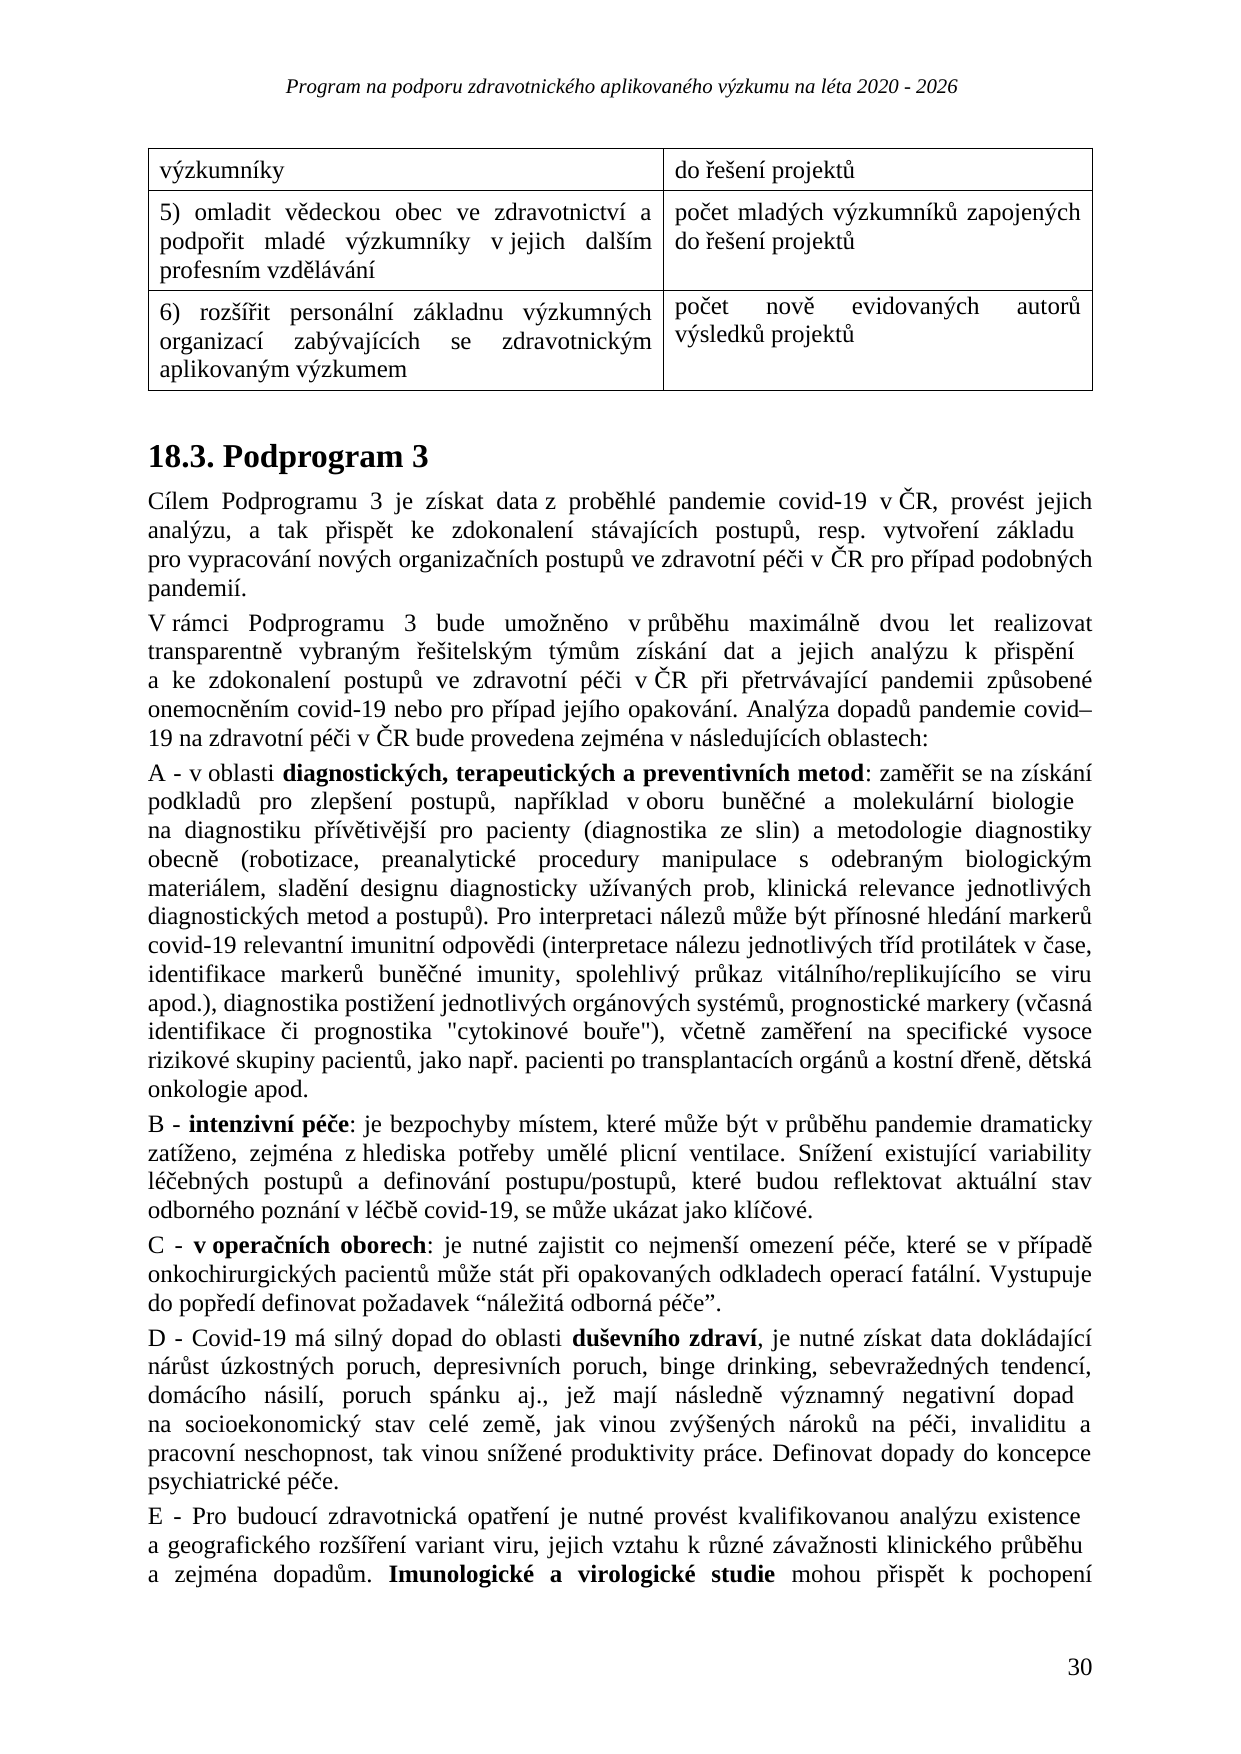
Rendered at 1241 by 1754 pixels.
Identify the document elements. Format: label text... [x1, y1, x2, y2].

text A - v oblasti diagnostických, terapeutických a preventivních metod: zaměřit se na získání podkladů pro zlepšení postupů, například v oboru buněčné a molekulární biologie na diagnostiku přívětivější pro pacienty (diagnostika ze slin) a metodologie diagnostiky obecně (robotizace, preanalytické procedury manipulace s odebraným biologickým materiálem, sladění designu diagnosticky užívaných prob, klinická relevance jednotlivých diagnostických metod a postupů). Pro interpretaci nálezů může být přínosné hledání markerů covid-19 relevantní imunitní odpovědi (interpretace nálezu jednotlivých tříd protilátek v čase, identifikace markerů buněčné imunity, spolehlivý průkaz vitálního/replikujícího se viru apod.), diagnostika postižení jednotlivých orgánových systémů, prognostické markery (včasná identifikace či prognostika "cytokinové bouře"), včetně zaměření na specifické vysoce rizikové skupiny pacientů, jako např. pacienti po transplantacích orgánů a kostní dřeně, dětská onkologie apod. [148, 758, 1093, 1103]
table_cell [664, 149, 1092, 190]
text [148, 1501, 1093, 1588]
table_cell počet nově evidovaných autorů výsledků projektů [664, 291, 1092, 389]
text B - intenzivní péče: je bezpochyby místem, které může být v průběhu pandemie dramaticky zatíženo, zejména z hlediska potřeby umělé plicní ventilace. Snížení existující variability léčebných postupů a definování postupu/postupů, které budou reflektovat aktuální stav odborného poznání v léčbě covid-19, se může ukázat jako klíčové. [148, 1109, 1093, 1224]
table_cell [149, 149, 663, 190]
text V rámci Podprogramu 3 bude umožněno v průběhu maximálně dvou let realizovat transparentně vybraným řešitelským týmům získání dat a jejich analýzu k přispění a ke zdokonalení postupů ve zdravotní péči v ČR při přetrvávající pandemii způsobené onemocněním covid-19 nebo pro případ jejího opakování. Analýza dopadů pandemie covid–19 na zdravotní péči v ČR bude provedena zejména v následujících oblastech: [148, 608, 1093, 751]
text D - Covid-19 má silný dopad do oblasti duševního zdraví, je nutné získat data dokládající nárůst úzkostných poruch, depresivních poruch, binge drinking, sebevražedných tendencí, domácího násilí, poruch spánku aj., jež mají následně významný negativní dopad na socioekonomický stav celé země, jak vinou zvýšených nároků na péči, invaliditu a pracovní neschopnost, tak vinou snížené produktivity práce. Definovat dopady do koncepce psychiatrické péče. [148, 1323, 1093, 1495]
table_cell 5) omladit vědeckou obec ve zdravotnictví a podpořit mladé výzkumníky v jejich dalším profesním vzdělávání [149, 191, 663, 290]
text Cílem Podprogramu 3 je získat data z proběhlé pandemie covid-19 v ČR, provést jejich analýzu, a tak přispět ke zdokonalení stávajících postupů, resp. vytvoření základu pro vypracování nových organizačních postupů ve zdravotní péči v ČR pro případ podobných pandemií. [148, 486, 1093, 601]
text C - v operačních oborech: je nutné zajistit co nejmenší omezení péče, které se v případě onkochirurgických pacientů může stát při opakovaných odkladech operací fatální. Vystupuje do popředí definovat požadavek “náležitá odborná péče”. [148, 1230, 1093, 1316]
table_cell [664, 191, 1092, 290]
table_cell 6) rozšířit personální základnu výzkumných organizací zabývajících se zdravotnickým aplikovaným výzkumem [149, 291, 663, 389]
subtitle 18.3. Podprogram 3 [148, 436, 1093, 474]
